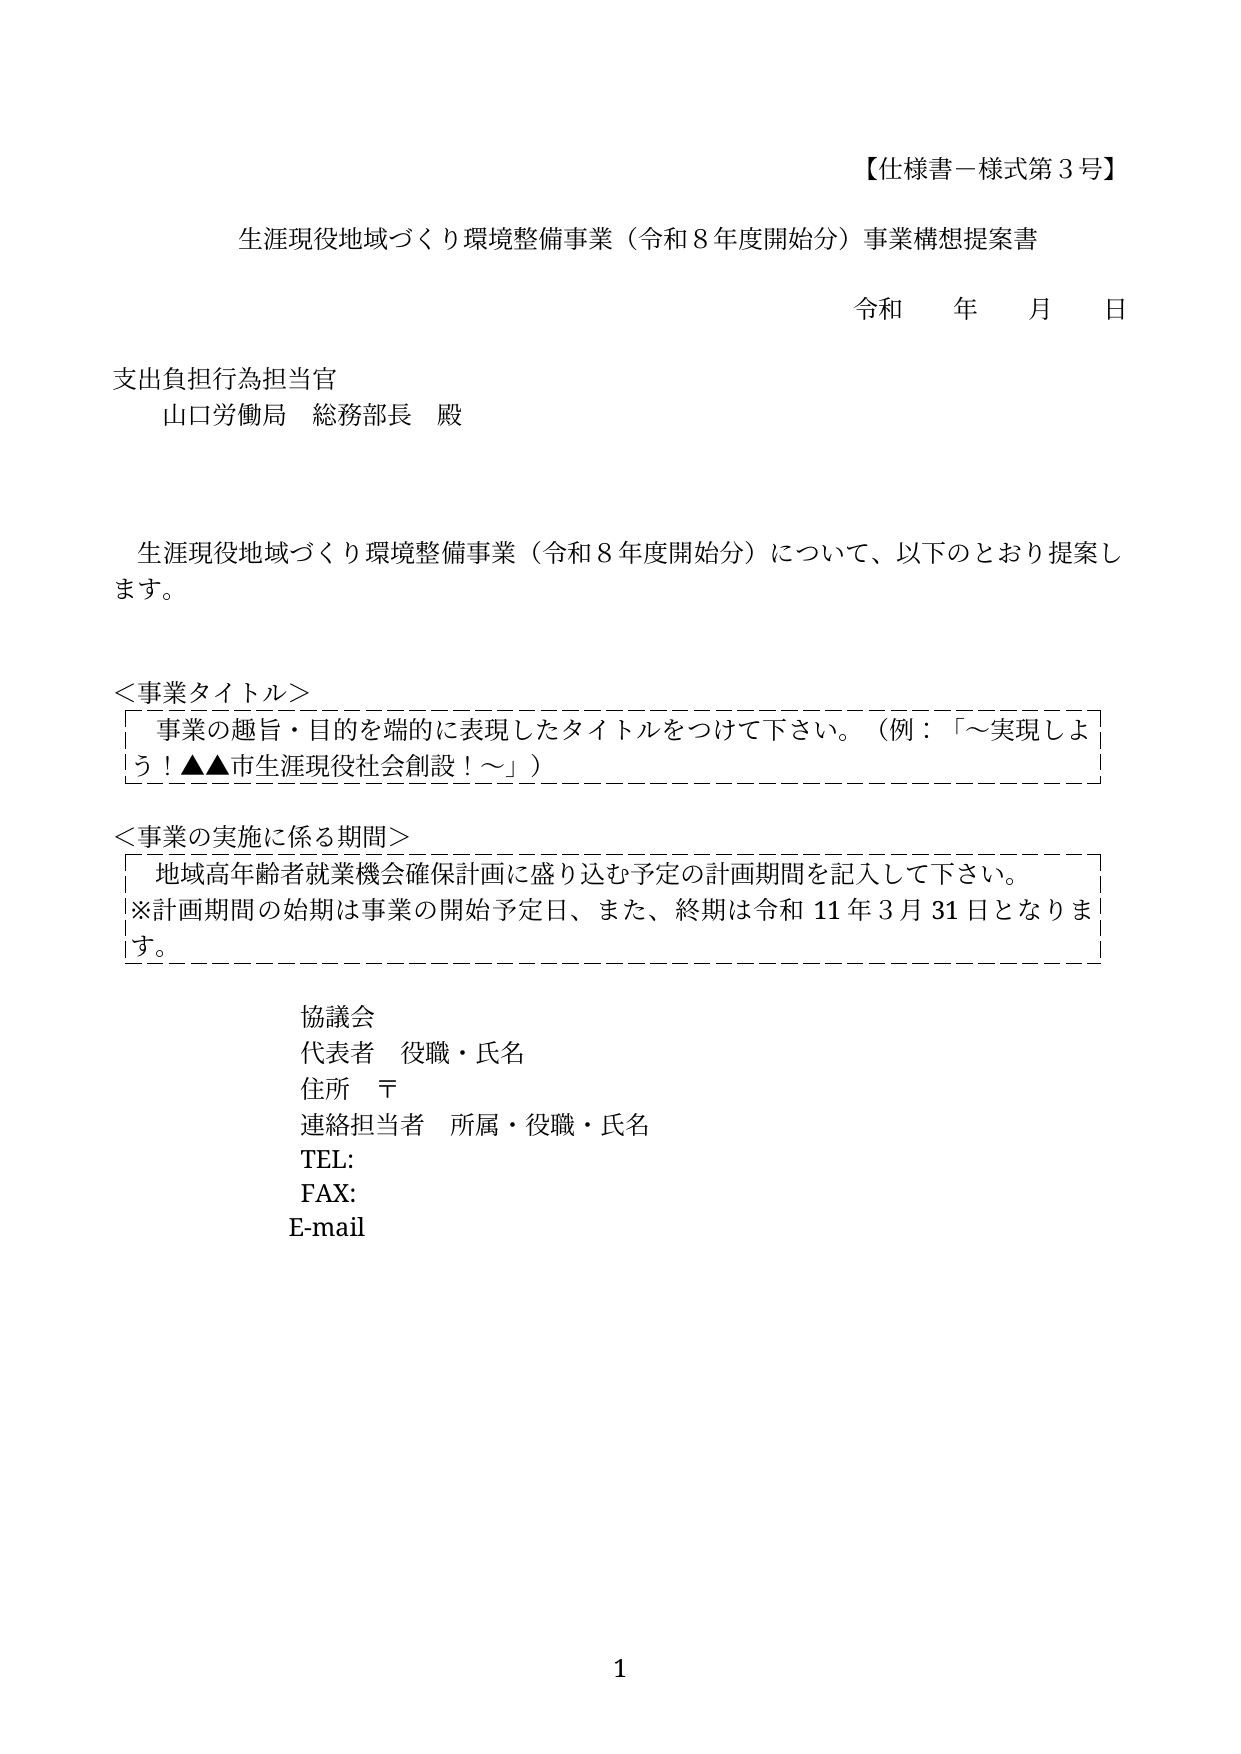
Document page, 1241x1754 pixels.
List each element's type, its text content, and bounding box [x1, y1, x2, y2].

text 令和 年 月 日 [112, 290, 1128, 326]
text FAX: [275, 1176, 1128, 1210]
text TEL: [275, 1142, 1128, 1176]
text E-mail [275, 1210, 1128, 1244]
text ＜事業の実施に係る期間＞ [112, 818, 1128, 854]
text 生涯現役地域づくり環境整備事業（令和８年度開始分）事業構想提案書 [238, 220, 1128, 256]
text 山口労働局 総務部長 殿 [112, 396, 1128, 432]
text 協議会 [275, 998, 1128, 1034]
text 住所 〒 [275, 1070, 1128, 1106]
table_header 地域高年齢者就業機会確保計画に盛り込む予定の計画期間を記入して下さい。 ※計画期間の始期は事業の開始予定日、また、終期は令和11年３月31日となります。 [125, 854, 1100, 963]
text 【仕様書－様式第３号】 [112, 150, 1128, 186]
text ＜事業タイトル＞ [112, 674, 1128, 710]
text 生涯現役地域づくり環境整備事業（令和８年度開始分）について、以下のとおり提案します。 [112, 534, 1128, 606]
text 支出負担行為担当官 [112, 360, 1128, 396]
text 連絡担当者 所属・役職・氏名 [275, 1106, 1128, 1142]
text 代表者 役職・氏名 [275, 1034, 1128, 1070]
table_header 事業の趣旨・目的を端的に表現したタイトルをつけて下さい。（例：「～実現しよう！▲▲市生涯現役社会創設！～」） [125, 710, 1100, 783]
